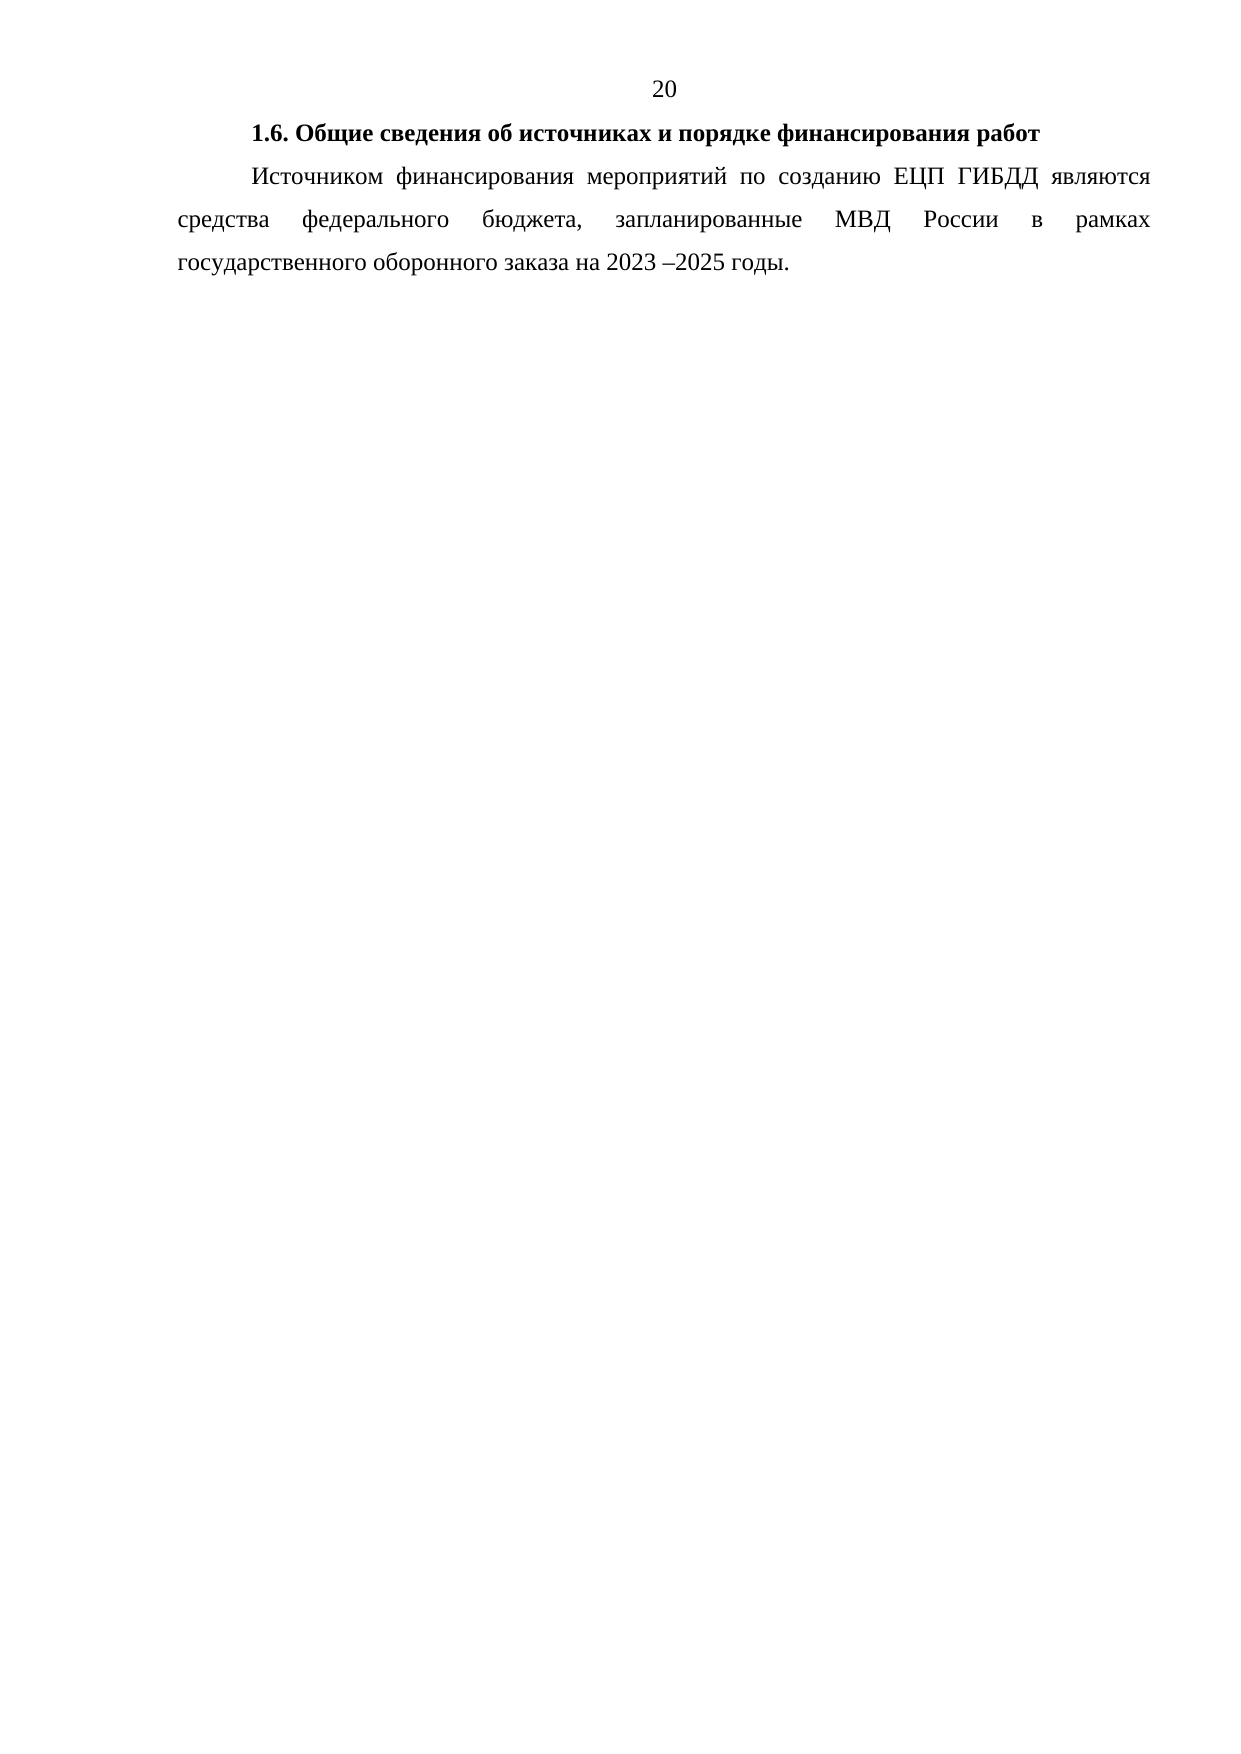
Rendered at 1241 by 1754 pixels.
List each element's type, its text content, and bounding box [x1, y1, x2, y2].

text Источником финансирования мероприятий по созданию ЕЦП ГИБДД являются средства федерального бюджета, запланированные МВД России в рамках государственного оборонного заказа на 2023 –2025 годы. [177, 161, 1152, 276]
subtitle Общие сведения об источниках и порядке финансирования работ [177, 118, 1152, 147]
